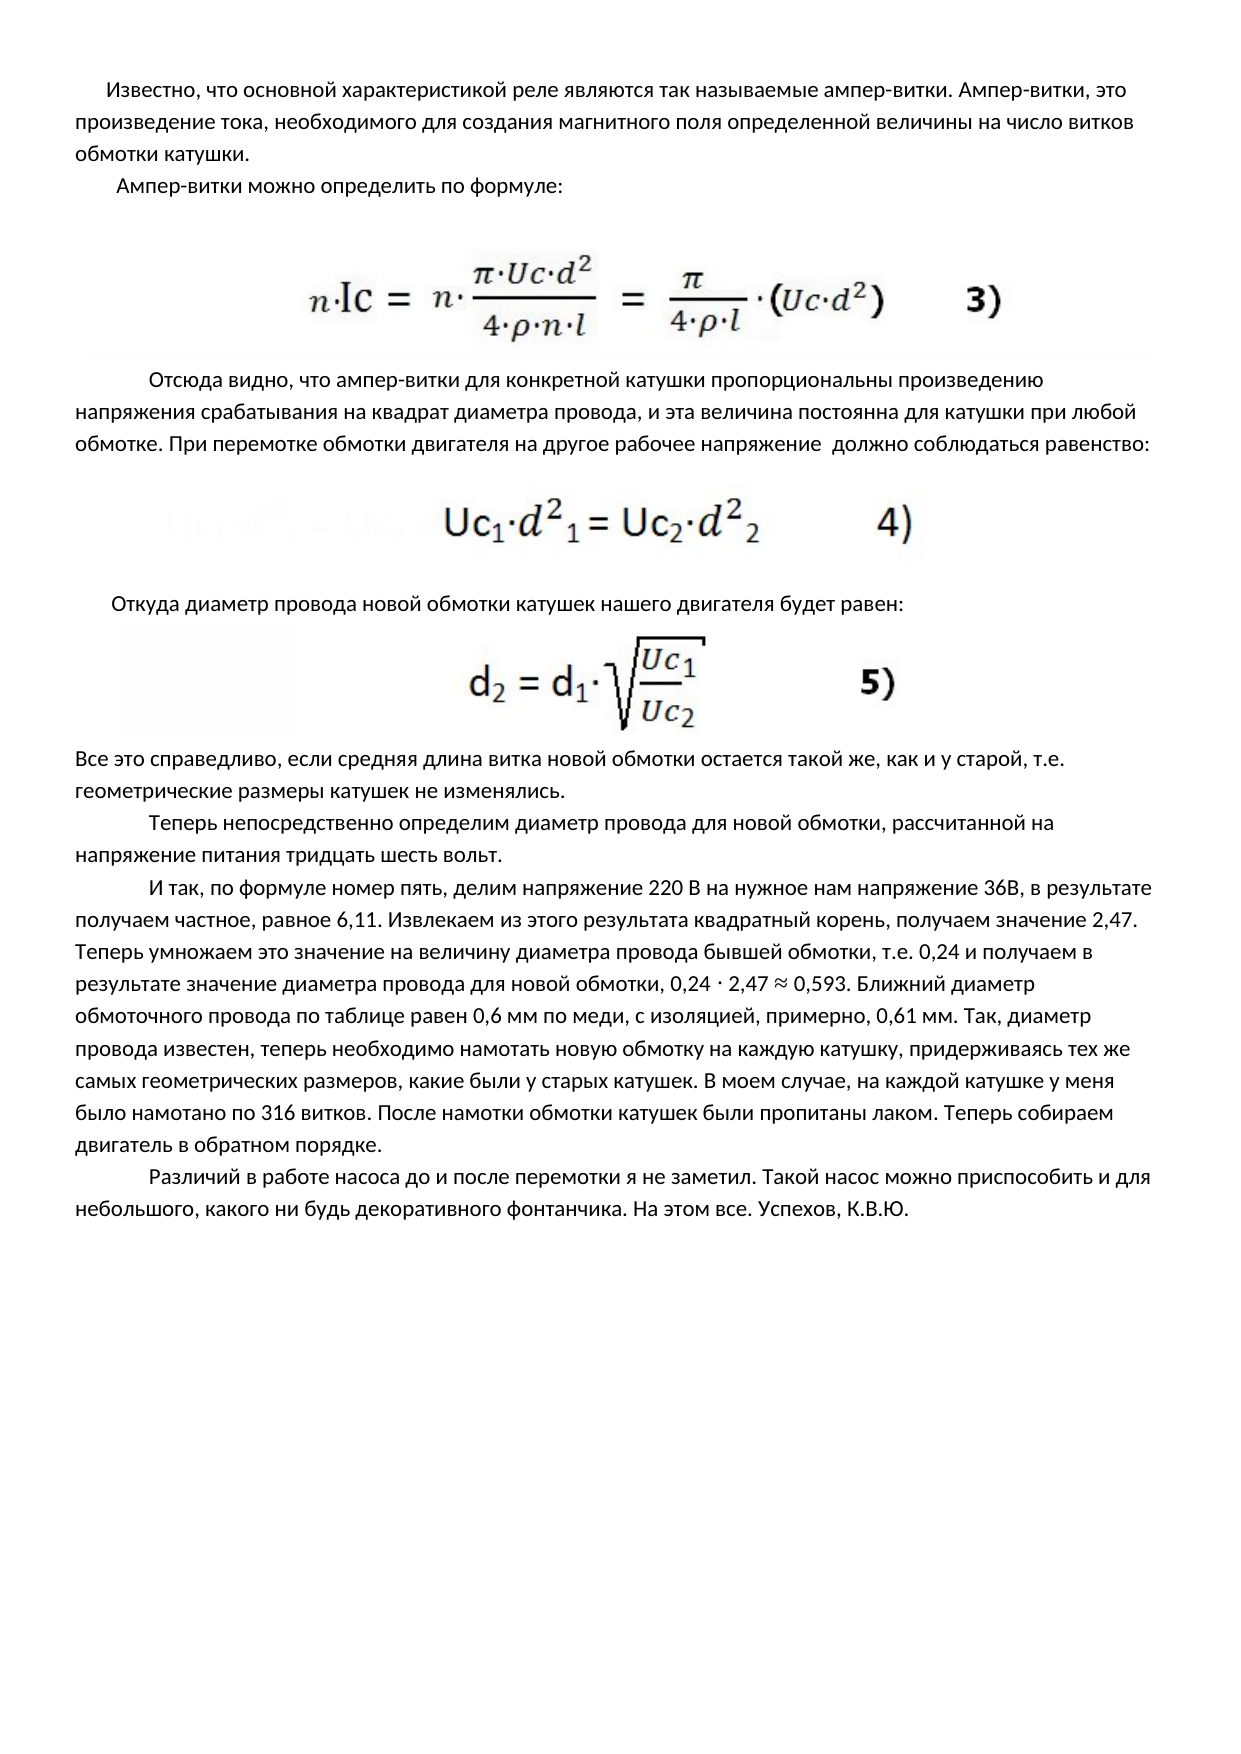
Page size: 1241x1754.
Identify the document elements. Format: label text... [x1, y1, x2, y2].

text Различий в работе насоса до и после перемотки я не заметил. Такой насос можно приспособить и для небольшого, какого ни будь декоративного фонтанчика. На этом все. Успехов, К.В.Ю. [75, 1162, 1165, 1223]
text Теперь непосредственно определим диаметр провода для новой обмотки, рассчитанной на напряжение питания тридцать шесть вольт. [75, 808, 1165, 868]
text И так, по формуле номер пять, делим напряжение 220 В на нужное нам напряжение 36В, в результате получаем частное, равное 6,11. Извлекаем из этого результата квадратный корень, получаем значение 2,47. Теперь умножаем это значение на величину диаметра провода бывшей обмотки, т.е. 0,24 и получаем в результате значение диаметра провода для новой обмотки, 0,24 2,47 0,593. Ближний диаметр обмоточного провода по таблице равен 0,6 мм по меди, с изоляцией, примерно, 0,61 мм. Так, диаметр провода известен, теперь необходимо намотать новую обмотку на каждую катушку, придерживаясь тех же самых геометрических размеров, какие были у старых катушек. В моем случае, на каждой катушке у меня было намотано по 316 витков. После намотки обмотки катушек были пропитаны лаком. Теперь собираем двигатель в обратном порядке. [75, 873, 1165, 1158]
picture [75, 236, 1166, 361]
picture [75, 461, 1166, 585]
text Откуда диаметр провода новой обмотки катушек нашего двигателя будет равен: [75, 589, 1165, 617]
text Ампер-витки можно определить по формуле: [75, 172, 1165, 199]
text Отсюда видно, что ампер-витки для конкретной катушки пропорциональны произведению напряжения срабатывания на квадрат диаметра провода, и эта величина постоянна для катушки при любой обмотке. При перемотке обмотки двигателя на другое рабочее напряжение должно соблюдаться равенство: [75, 365, 1165, 457]
picture [75, 621, 1166, 740]
text Все это справедливо, если средняя длина витка новой обмотки остается такой же, как и у старой, т.е. геометрические размеры катушек не изменялись. [75, 744, 1165, 804]
text Известно, что основной характеристикой реле являются так называемые ампер-витки. Ампер-витки, это произведение тока, необходимого для создания магнитного поля определенной величины на число витков обмотки катушки. [75, 75, 1165, 167]
